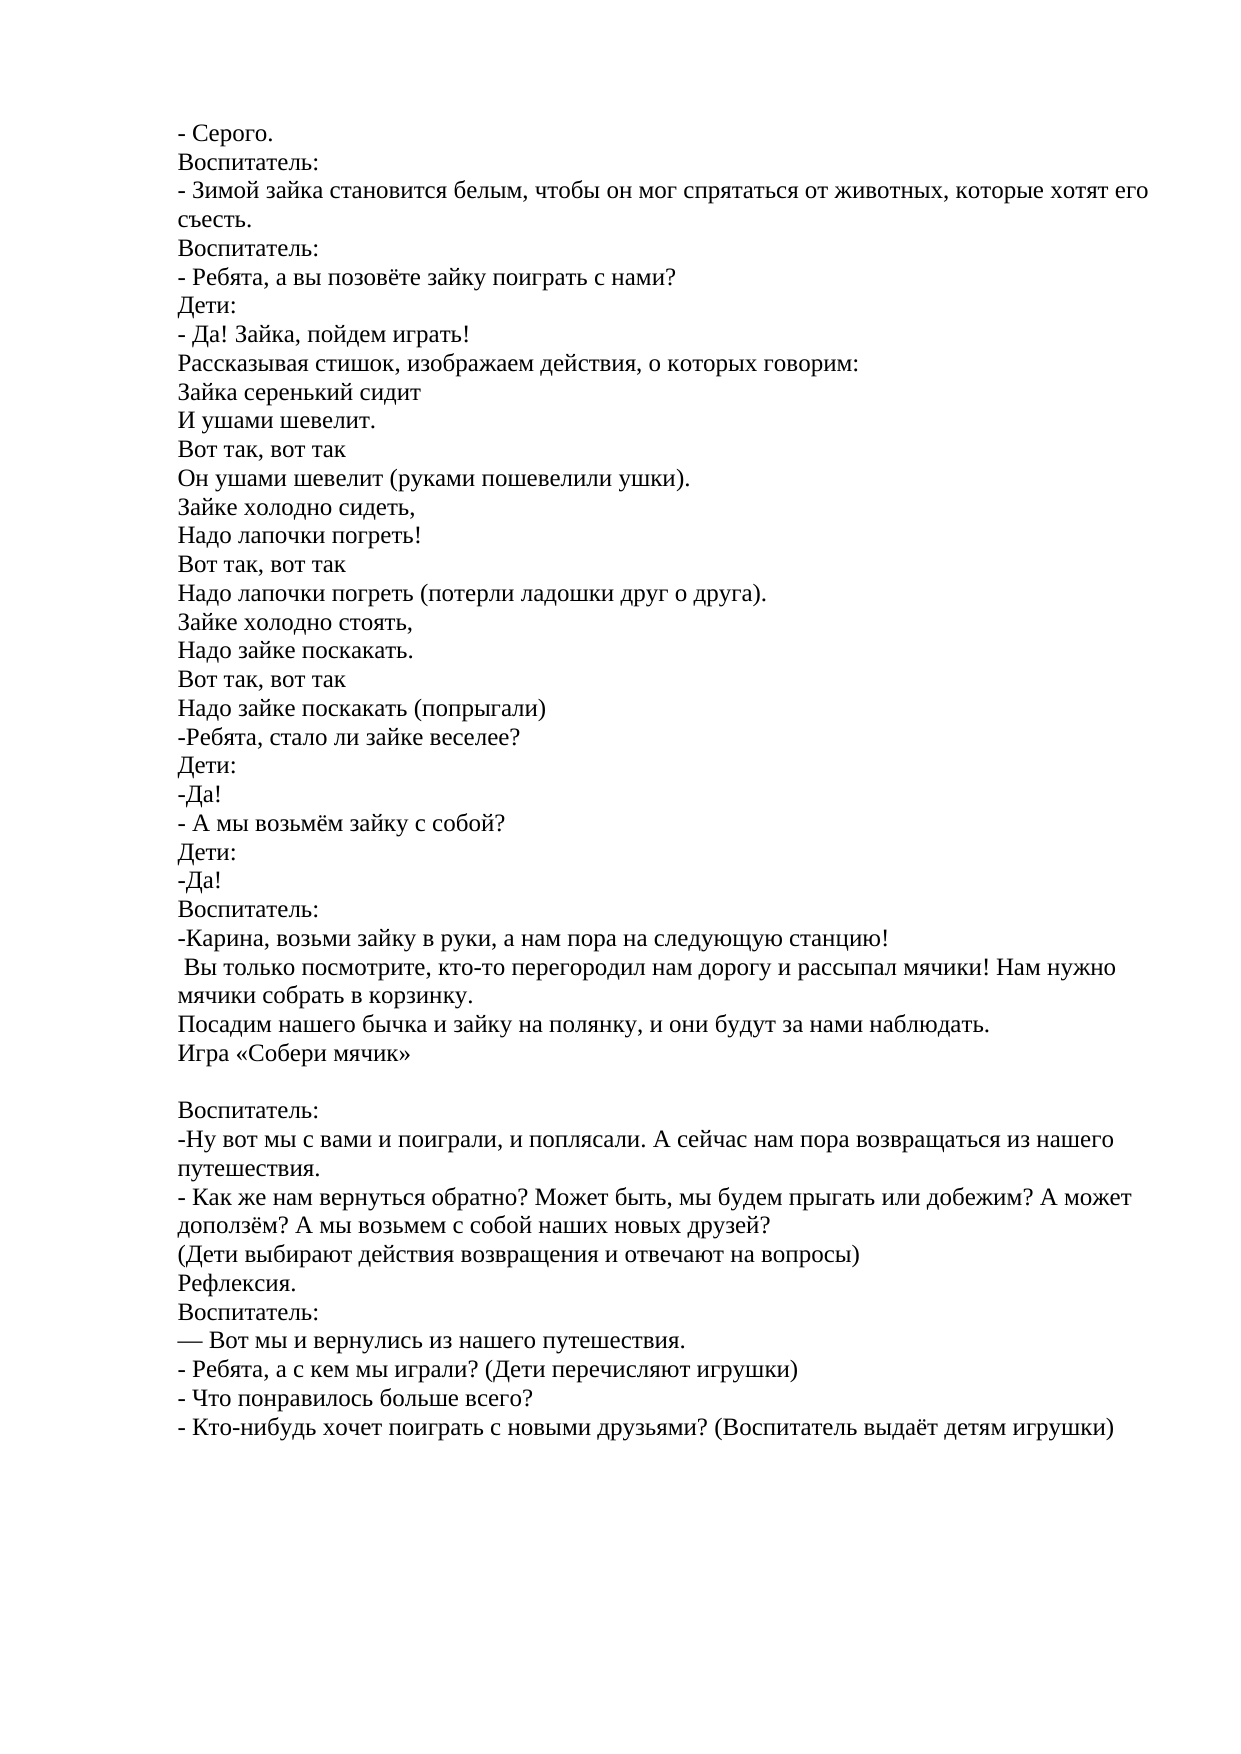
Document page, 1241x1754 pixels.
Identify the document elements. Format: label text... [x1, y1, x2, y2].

text Игра «Собери мячик» [177, 1038, 1152, 1067]
text - Серого. [177, 118, 1152, 147]
text Зайка серенький сидит [177, 377, 1152, 406]
text Воспитатель: [177, 1096, 1152, 1124]
text Дети: [177, 837, 1152, 866]
text Воспитатель: [177, 1297, 1152, 1326]
text Вот так, вот так [177, 549, 1152, 578]
text -Ребята, стало ли зайке веселее? [177, 722, 1152, 751]
text Он ушами шевелит (руками пошевелили ушки). [177, 463, 1152, 492]
text -Да! [177, 779, 1152, 808]
text (Дети выбирают действия возвращения и отвечают на вопросы) [177, 1239, 1152, 1268]
text - Ребята, а с кем мы играли? (Дети перечисляют игрушки) [177, 1354, 1152, 1383]
text Дети: [177, 291, 1152, 319]
text Зайке холодно сидеть, [177, 492, 1152, 521]
text Вот так, вот так [177, 664, 1152, 693]
text Дети: [177, 751, 1152, 779]
text Воспитатель: [177, 894, 1152, 923]
text - Ребята, а вы позовёте зайку поиграть с нами? [177, 262, 1152, 291]
text Рефлексия. [177, 1268, 1152, 1297]
text -Да! [177, 866, 1152, 894]
text -Ну вот мы с вами и поиграли, и поплясали. А сейчас нам пора возвращаться из нашего путешествия. [177, 1124, 1152, 1182]
text Надо зайке поскакать. [177, 636, 1152, 664]
text - Как же нам вернуться обратно? Может быть, мы будем прыгать или добежим? А может доползём? А мы возьмем с собой наших новых друзей? [177, 1182, 1152, 1239]
text Вы только посмотрите, кто-то перегородил нам дорогу и рассыпал мячики! Нам нужно мячики собрать в корзинку. [177, 952, 1152, 1009]
text Воспитатель: [177, 233, 1152, 262]
text Рассказывая стишок, изображаем действия, о которых говорим: [177, 348, 1152, 377]
text Надо лапочки погреть (потерли ладошки друг о друга). [177, 578, 1152, 607]
text Надо зайке поскакать (попрыгали) [177, 693, 1152, 722]
text - Зимой зайка становится белым, чтобы он мог спрятаться от животных, которые хотят его съесть. [177, 176, 1152, 233]
text Воспитатель: [177, 147, 1152, 176]
text -Карина, возьми зайку в руки, а нам пора на следующую станцию! [177, 923, 1152, 952]
text - Да! Зайка, пойдем играть! [177, 319, 1152, 348]
text - Что понравилось больше всего? [177, 1383, 1152, 1412]
text — Вот мы и вернулись из нашего путешествия. [177, 1326, 1152, 1354]
text Зайке холодно стоять, [177, 607, 1152, 636]
text Вот так, вот так [177, 434, 1152, 463]
text Посадим нашего бычка и зайку на полянку, и они будут за нами наблюдать. [177, 1009, 1152, 1038]
text И ушами шевелит. [177, 406, 1152, 434]
text - Кто-нибудь хочет поиграть с новыми друзьями? (Воспитатель выдаёт детям игрушки) [177, 1412, 1152, 1441]
text Надо лапочки погреть! [177, 521, 1152, 549]
text - А мы возьмём зайку с собой? [177, 808, 1152, 837]
